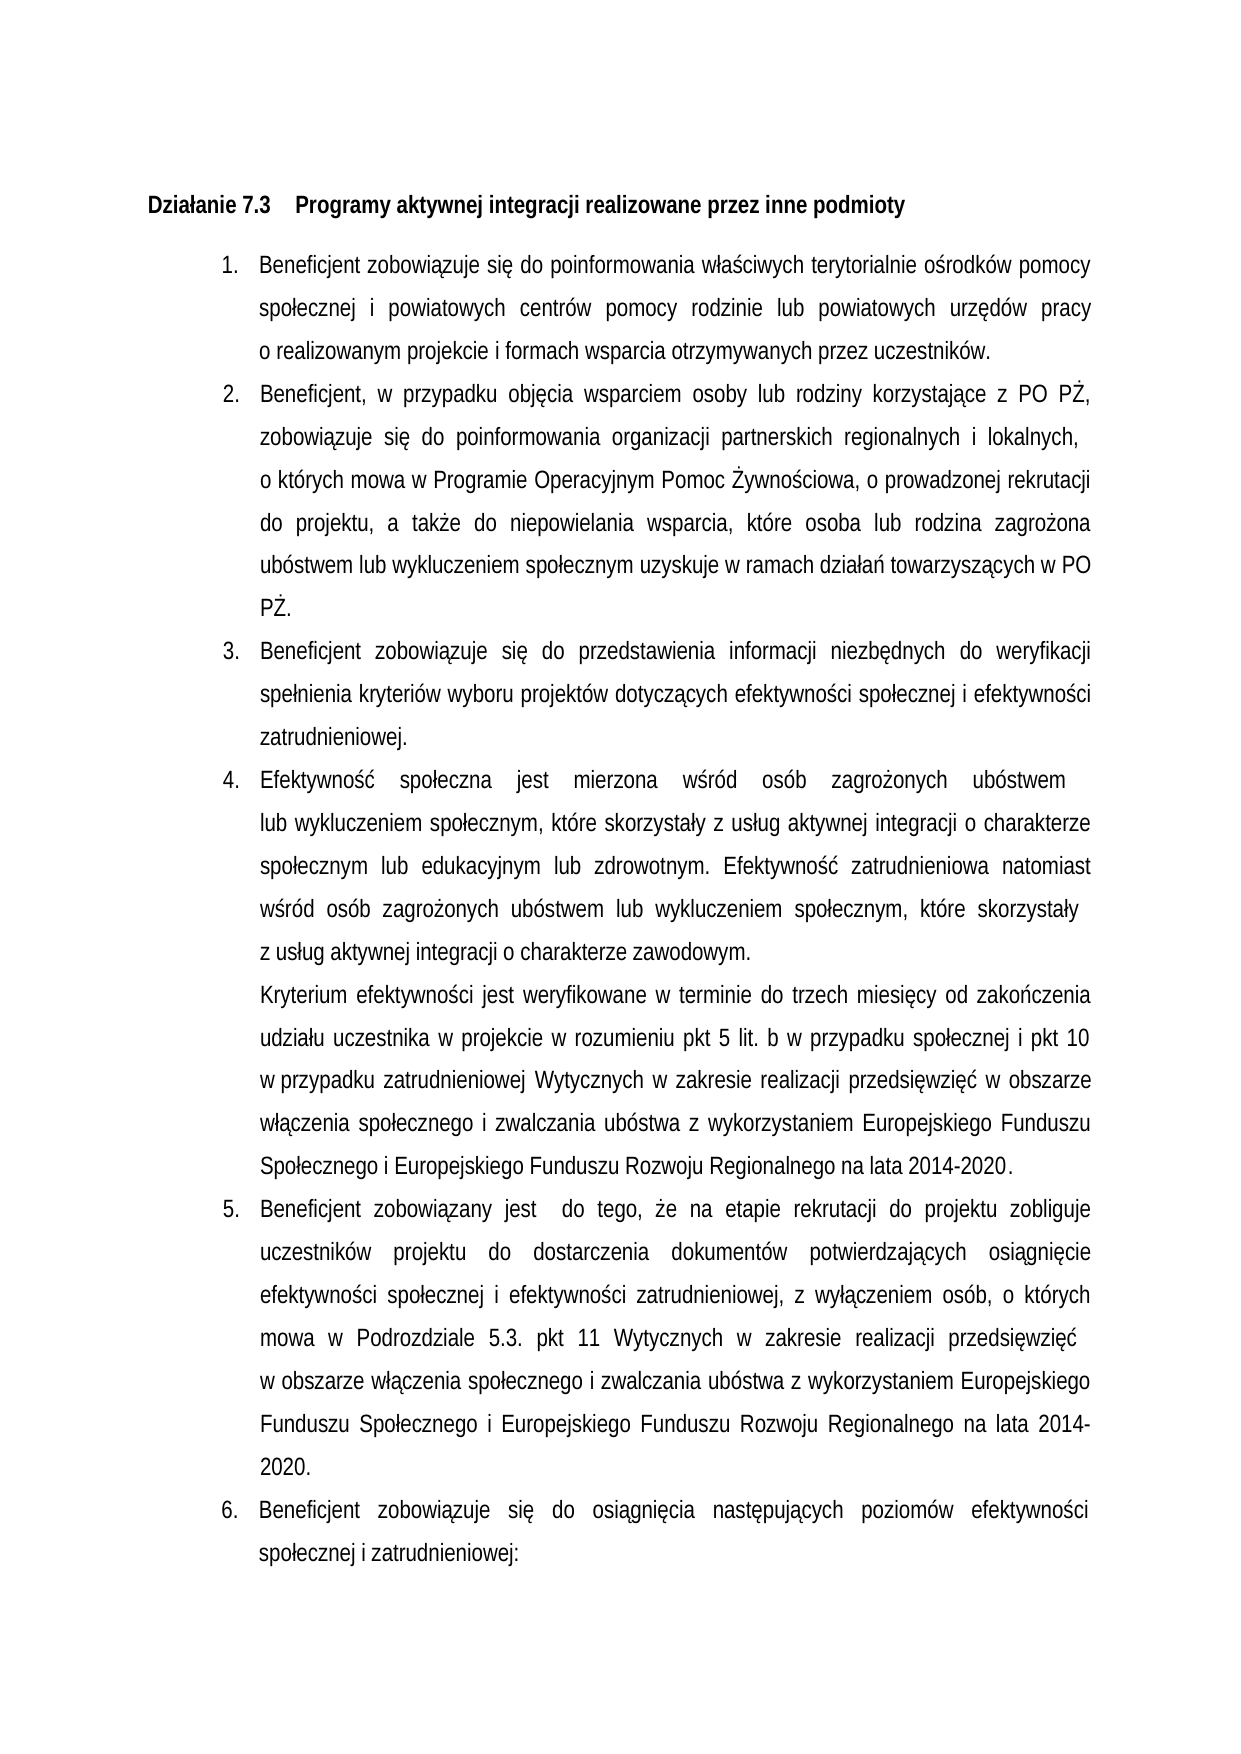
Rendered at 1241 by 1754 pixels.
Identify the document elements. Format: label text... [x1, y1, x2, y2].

list Beneficjent zobowiązuje się do poinformowania właściwych terytorialnie ośrodków pomocy społecznej i powiatowych centrów pomocy rodzinie lub powiatowych urzędów pracy o realizowanym projekcie i formach wsparcia otrzymywanych przez uczestników. [221, 250, 1093, 364]
list Beneficjent zobowiązany jest do tego, że na etapie rekrutacji do projektu zobliguje uczestników projektu do dostarczenia dokumentów potwierdzających osiągnięcie efektywności społecznej i efektywności zatrudnieniowej, z wyłączeniem osób, o których mowa w Podrozdziale 5.3. pkt 11 Wytycznych w zakresie realizacji przedsięwzięć w obszarze włączenia społecznego i zwalczania ubóstwa z wykorzystaniem Europejskiego Funduszu Społecznego i Europejskiego Funduszu Rozwoju Regionalnego na lata 2014-2020. [223, 1194, 1093, 1480]
list Beneficjent, w przypadku objęcia wsparciem osoby lub rodziny korzystające z PO PŻ, zobowiązuje się do poinformowania organizacji partnerskich regionalnych i lokalnych, o których mowa w Programie Operacyjnym Pomoc Żywnościowa, o prowadzonej rekrutacji do projektu, a także do niepowielania wsparcia, które osoba lub rodzina zagrożona ubóstwem lub wykluczeniem społecznym uzyskuje w ramach działań towarzyszących w PO PŻ. [223, 379, 1093, 622]
list Beneficjent zobowiązuje się do osiągnięcia następujących poziomów efektywności społecznej i zatrudnieniowej: [221, 1495, 1090, 1566]
list Beneficjent zobowiązuje się do przedstawienia informacji niezbędnych do weryfikacji spełnienia kryteriów wyboru projektów dotyczących efektywności społecznej i efektywności zatrudnieniowej. [223, 636, 1093, 751]
list Efektywność społeczna jest mierzona wśród osób zagrożonych ubóstwem lub wykluczeniem społecznym, które skorzystały z usług aktywnej integracji o charakterze społecznym lub edukacyjnym lub zdrowotnym. Efektywność zatrudnieniowa natomiast wśród osób zagrożonych ubóstwem lub wykluczeniem społecznym, które skorzystały z usług aktywnej integracji o charakterze zawodowym. [223, 765, 1093, 965]
text Kryterium efektywności jest weryfikowane w terminie do trzech miesięcy od zakończenia udziału uczestnika w projekcie w rozumieniu pkt 5 lit. b w przypadku społecznej i pkt 10 w przypadku zatrudnieniowej Wytycznych w zakresie realizacji przedsięwzięć w obszarze włączenia społecznego i zwalczania ubóstwa z wykorzystaniem Europejskiego Funduszu Społecznego i Europejskiego Funduszu Rozwoju Regionalnego na lata 2014-2020. [260, 980, 1093, 1180]
text Działanie 7.3 Programy aktywnej integracji realizowane przez inne podmioty [148, 191, 1093, 219]
